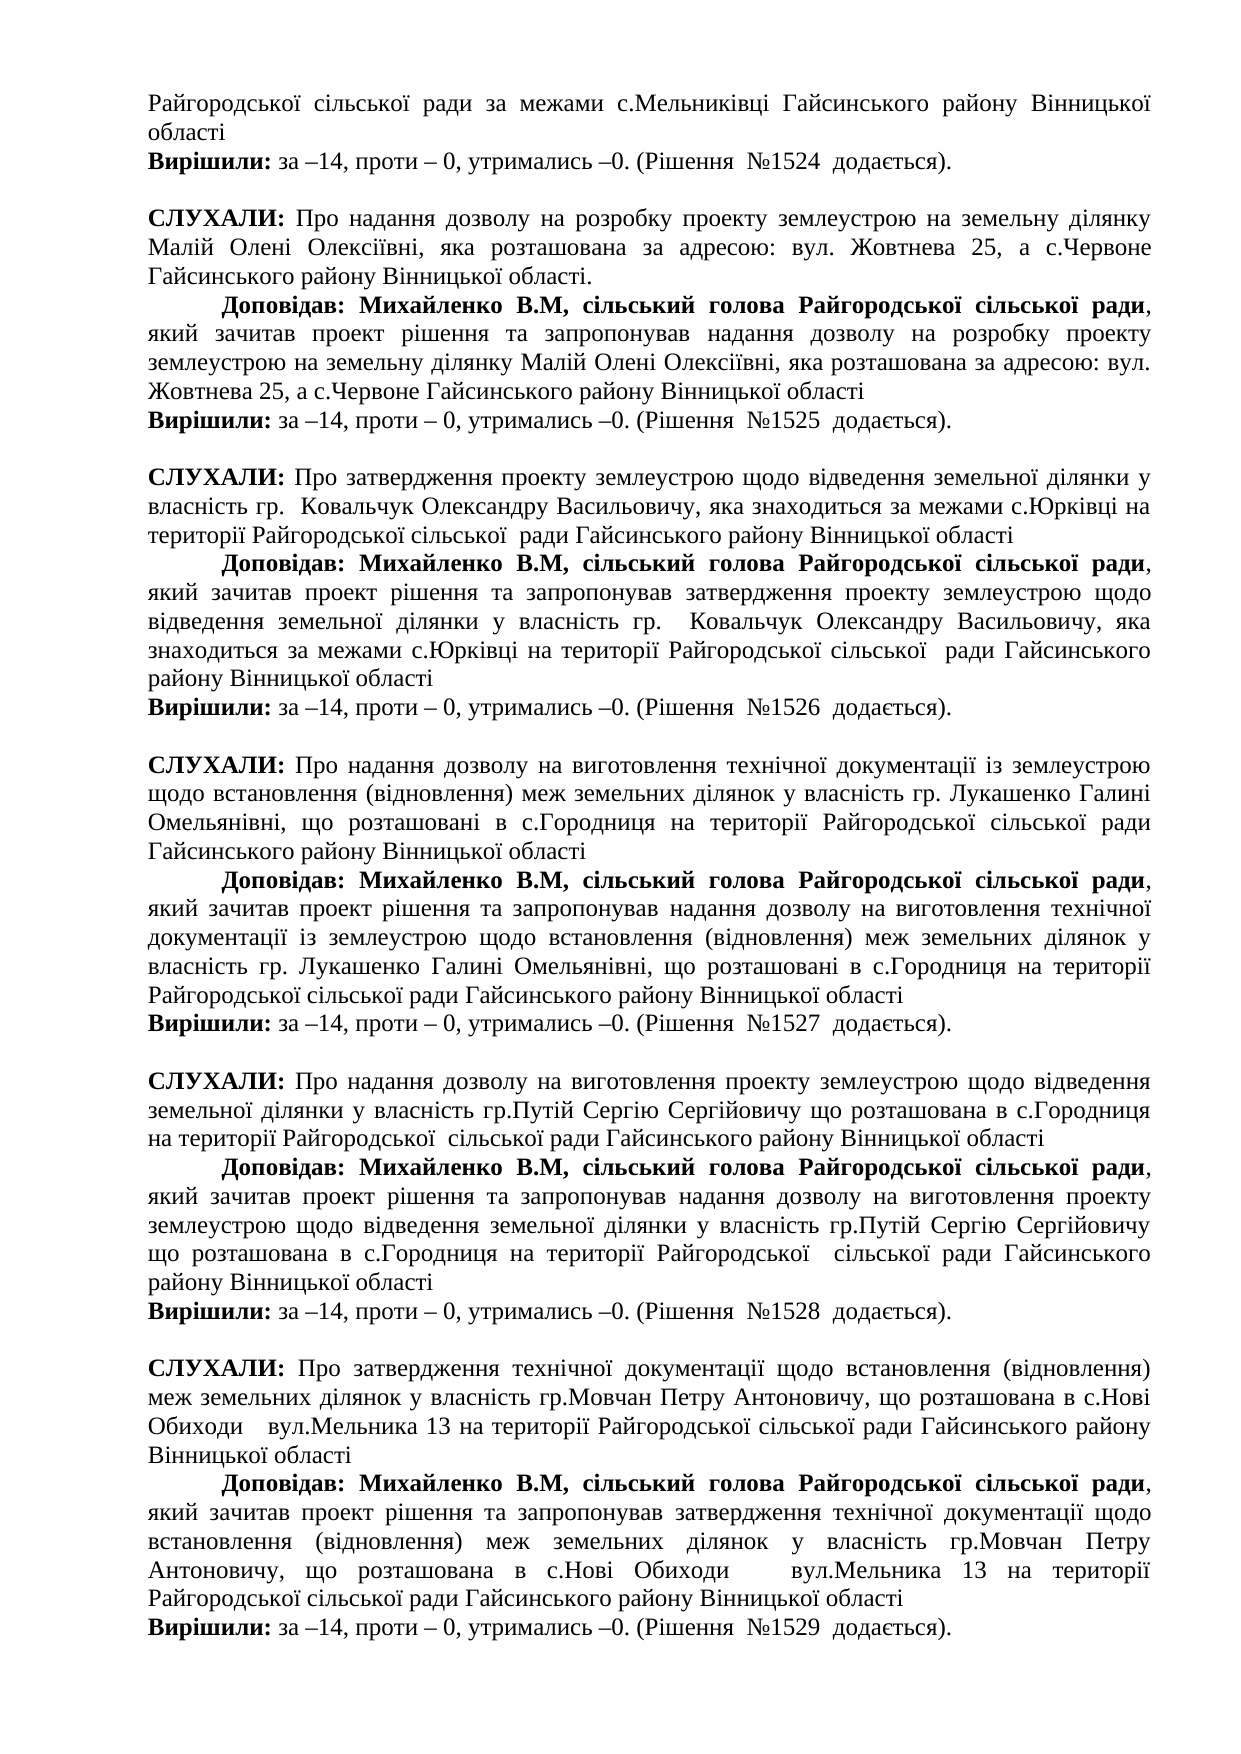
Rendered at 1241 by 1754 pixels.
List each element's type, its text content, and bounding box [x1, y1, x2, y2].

text СЛУХАЛИ: Про надання дозволу на розробку проекту землеустрою на земельну ділянку Малій Олені Олексіївні, яка розташована за адресою: вул. Жовтнева 25, а с.Червоне Гайсинського району Вінницької області. [148, 203, 1152, 290]
text Доповідав: Михайленко В.М, сільський голова Райгородської сільської ради, який зачитав проект рішення та запропонував затвердження технічної документації щодо встановлення (відновлення) меж земельних ділянок у власність гр.Мовчан Петру Антоновичу, що розташована в с.Нові Обиходи вул.Мельника 13 на території Райгородської сільської ради Гайсинського району Вінницької області [148, 1468, 1152, 1612]
text Вирішили: за –14, проти – 0, утримались –0. (Рішення №1524 додається). [148, 146, 1152, 175]
text СЛУХАЛИ: Про надання дозволу на виготовлення проекту землеустрою щодо відведення земельної ділянки у власність гр.Путій Сергію Сергійовичу що розташована в с.Городниця на території Райгородської сільської ради Гайсинського району Вінницької області [148, 1066, 1152, 1152]
text СЛУХАЛИ: Про затвердження проекту землеустрою щодо відведення земельної ділянки у власність гр. Ковальчук Олександру Васильовичу, яка знаходиться за межами с.Юрківці на території Райгородської сільської ради Гайсинського району Вінницької області [148, 462, 1152, 548]
text СЛУХАЛИ: Про затвердження технічної документації щодо встановлення (відновлення) меж земельних ділянок у власність гр.Мовчан Петру Антоновичу, що розташована в с.Нові Обиходи вул.Мельника 13 на території Райгородської сільської ради Гайсинського району Вінницької області [148, 1353, 1152, 1468]
text Вирішили: за –14, проти – 0, утримались –0. (Рішення №1526 додається). [148, 692, 1152, 721]
text Вирішили: за –14, проти – 0, утримались –0. (Рішення №1528 додається). [148, 1296, 1152, 1325]
text Доповідав: Михайленко В.М, сільський голова Райгородської сільської ради, який зачитав проект рішення та запропонував затвердження проекту землеустрою щодо відведення земельної ділянки у власність гр. Ковальчук Олександру Васильовичу, яка знаходиться за межами с.Юрківці на території Райгородської сільської ради Гайсинського району Вінницької області [148, 548, 1152, 692]
text СЛУХАЛИ: Про надання дозволу на виготовлення технічної документації із землеустрою щодо встановлення (відновлення) меж земельних ділянок у власність гр. Лукашенко Галині Омельянівні, що розташовані в с.Городниця на території Райгородської сільської ради Гайсинського району Вінницької області [148, 750, 1152, 865]
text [148, 88, 1152, 146]
text Доповідав: Михайленко В.М, сільський голова Райгородської сільської ради, який зачитав проект рішення та запропонував надання дозволу на розробку проекту землеустрою на земельну ділянку Малій Олені Олексіївні, яка розташована за адресою: вул. Жовтнева 25, а с.Червоне Гайсинського району Вінницької області [148, 290, 1152, 405]
text Вирішили: за –14, проти – 0, утримались –0. (Рішення №1525 додається). [148, 405, 1152, 433]
text Доповідав: Михайленко В.М, сільський голова Райгородської сільської ради, який зачитав проект рішення та запропонував надання дозволу на виготовлення технічної документації із землеустрою щодо встановлення (відновлення) меж земельних ділянок у власність гр. Лукашенко Галині Омельянівні, що розташовані в с.Городниця на території Райгородської сільської ради Гайсинського району Вінницької області [148, 865, 1152, 1008]
text Вирішили: за –14, проти – 0, утримались –0. (Рішення №1529 додається). [148, 1612, 1152, 1641]
text Вирішили: за –14, проти – 0, утримались –0. (Рішення №1527 додається). [148, 1008, 1152, 1037]
text Доповідав: Михайленко В.М, сільський голова Райгородської сільської ради, який зачитав проект рішення та запропонував надання дозволу на виготовлення проекту землеустрою щодо відведення земельної ділянки у власність гр.Путій Сергію Сергійовичу що розташована в с.Городниця на території Райгородської сільської ради Гайсинського району Вінницької області [148, 1152, 1152, 1296]
